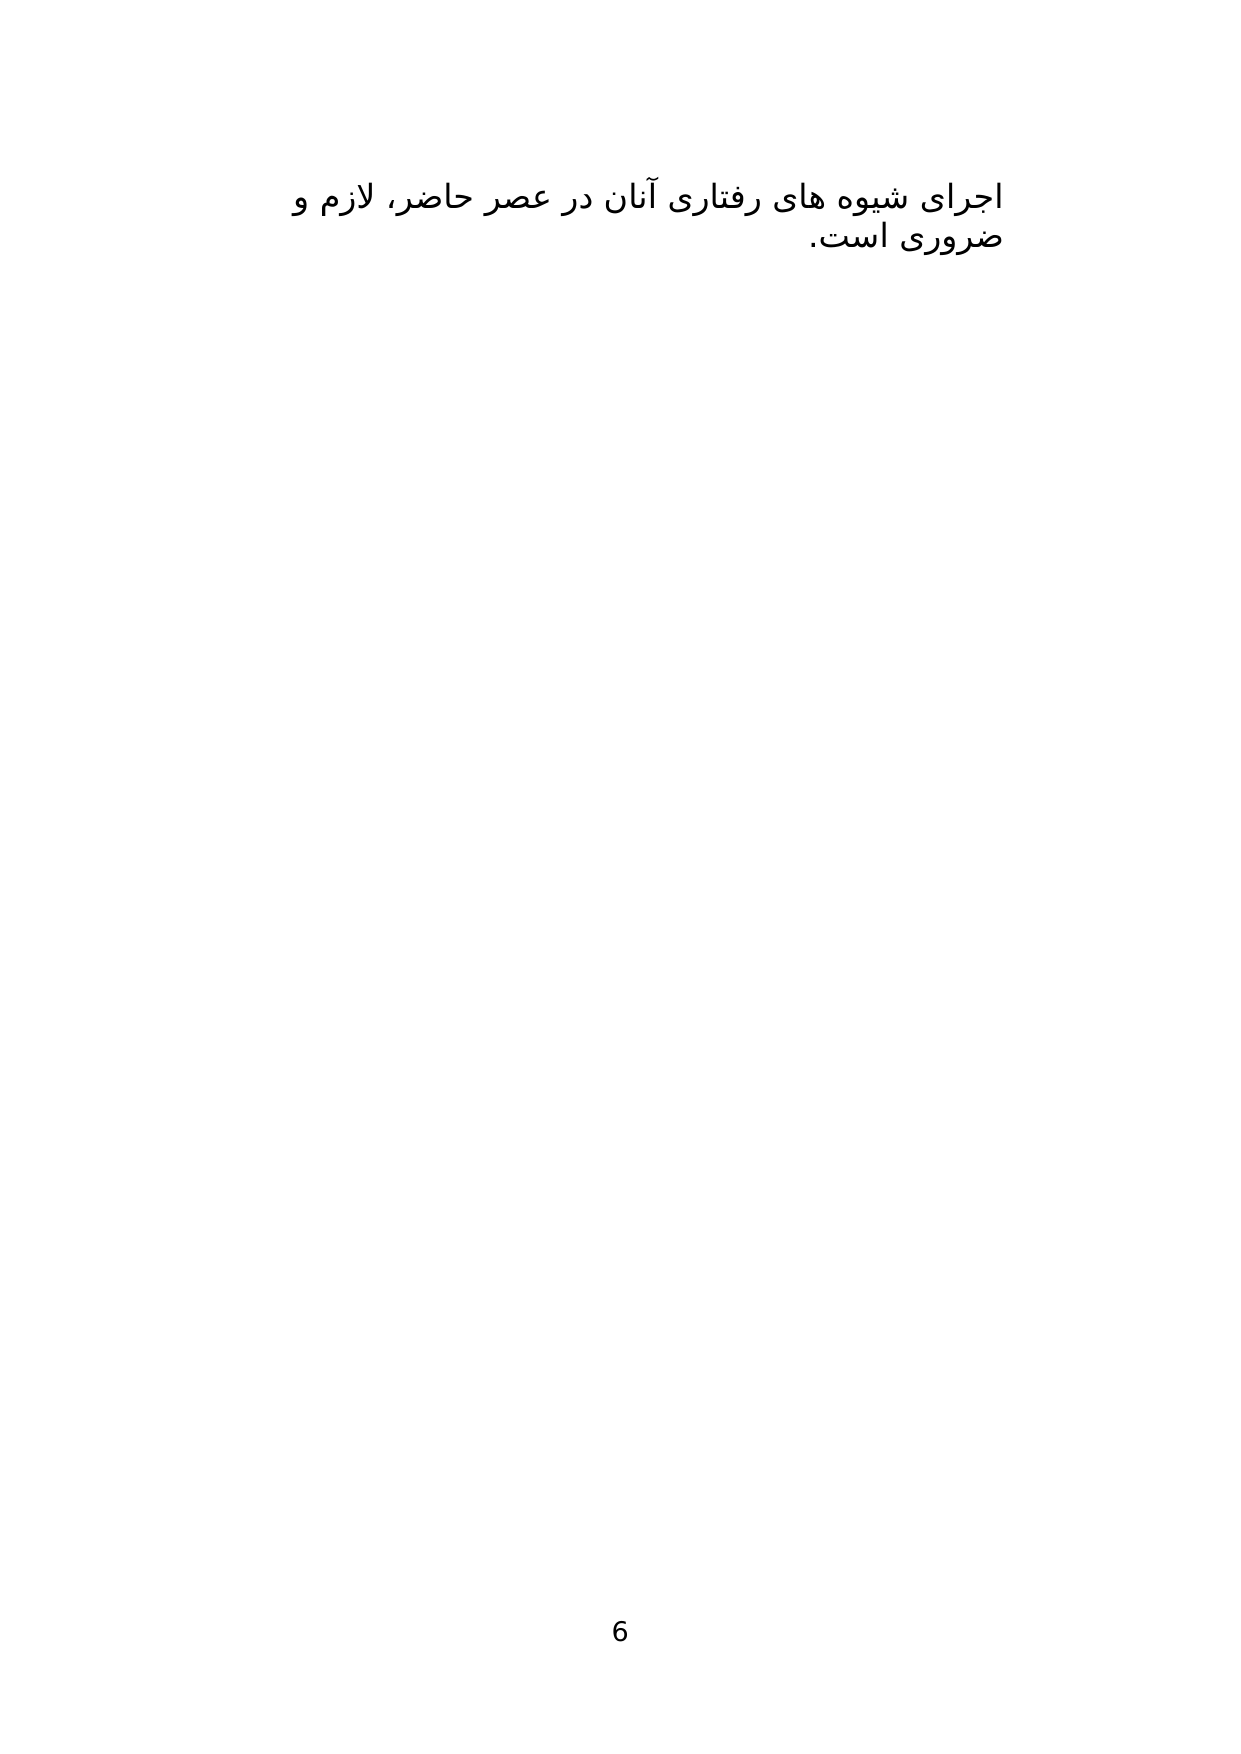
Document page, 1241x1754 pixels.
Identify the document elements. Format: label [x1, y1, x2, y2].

text [236, 177, 1004, 255]
